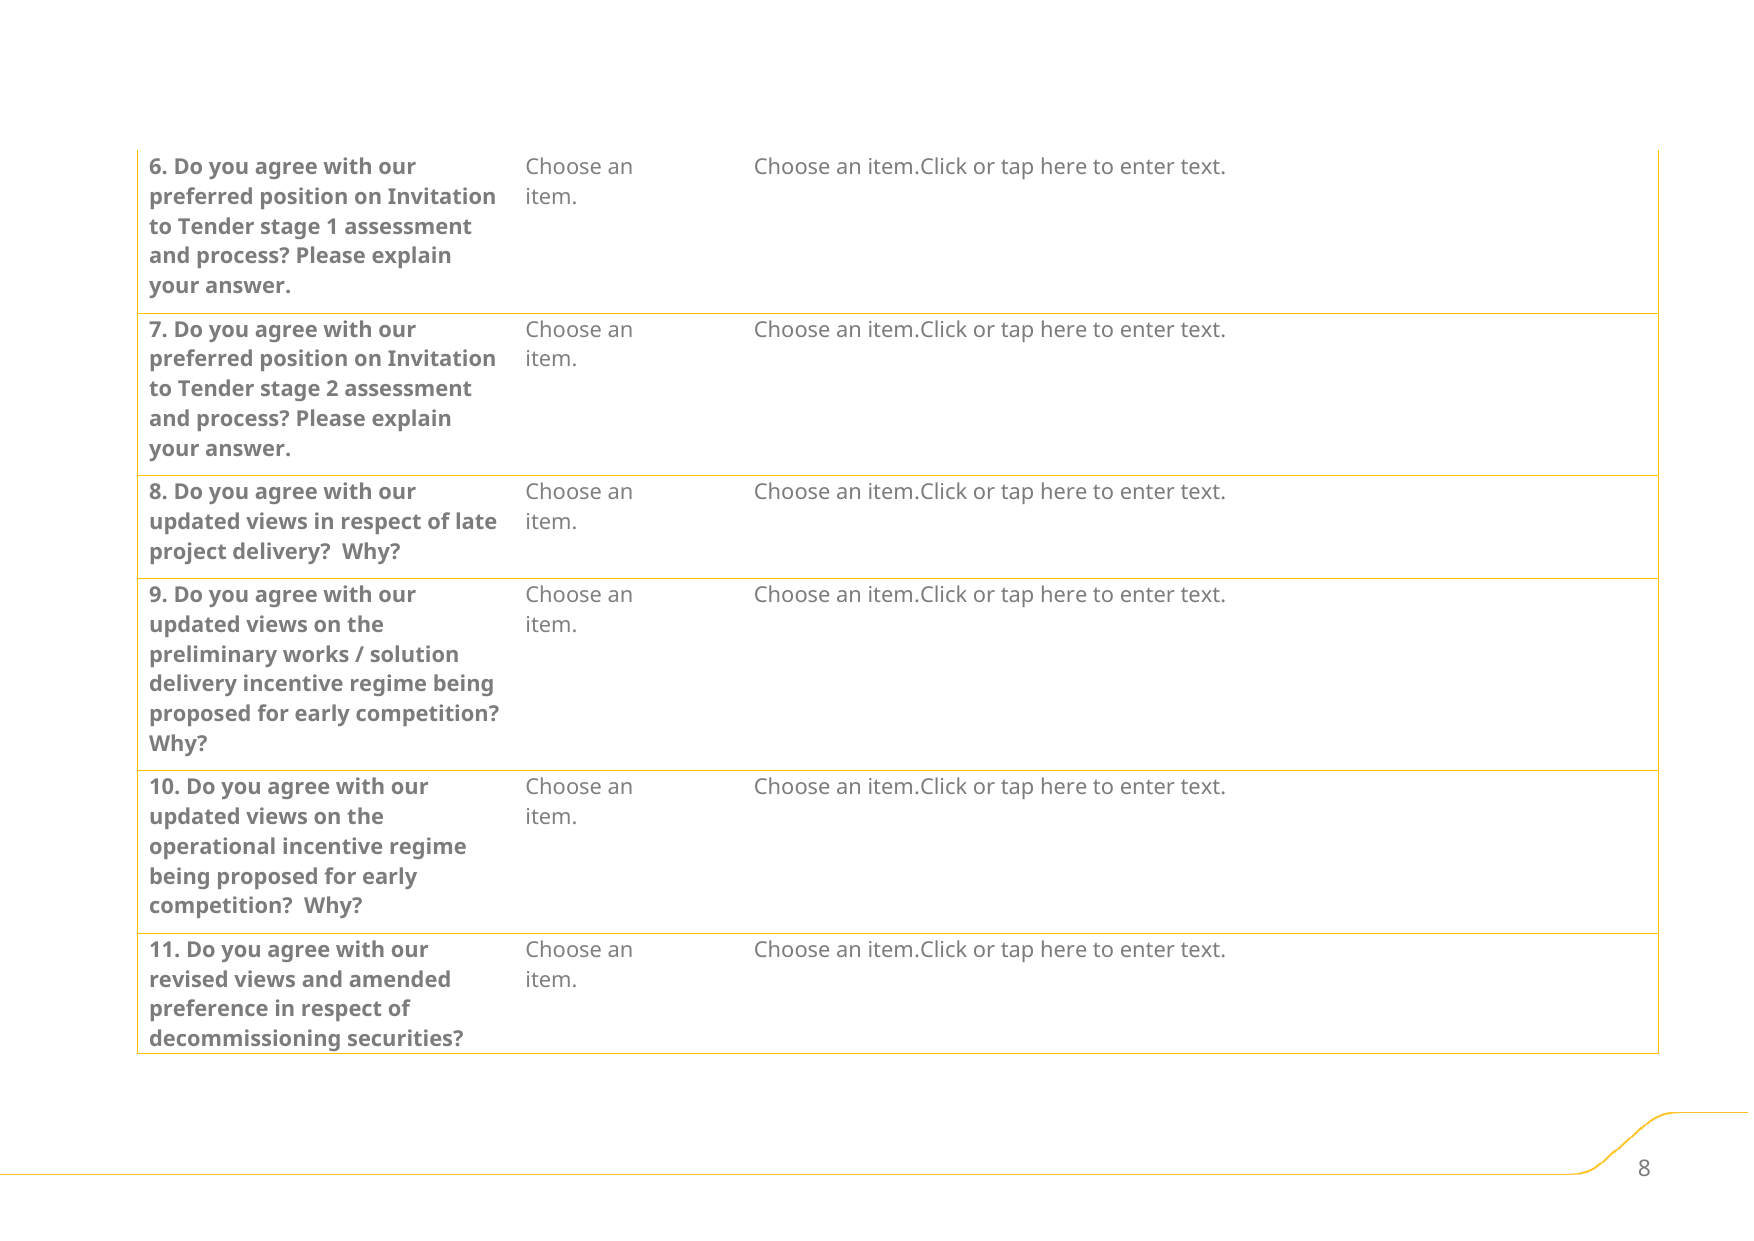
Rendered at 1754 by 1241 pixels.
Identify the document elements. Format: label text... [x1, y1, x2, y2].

table_cell 11. Do you agree with our revised views and amended preference in respect of decommissioning securities? Why? [138, 934, 514, 1053]
table_cell 9. Do you agree with our updated views on the preliminary works / solution delivery incentive regime being proposed for early competition? Why? [138, 579, 514, 770]
picture [0, 1112, 1748, 1175]
table_cell 8. Do you agree with our updated views in respect of late project delivery? Why? [138, 476, 514, 578]
table_cell 6. Do you agree with our preferred position on Invitation to Tender stage 1 assessment and process? Please explain your answer. [138, 150, 514, 312]
table_cell 10. Do you agree with our updated views on the operational incentive regime being proposed for early competition? Why? [138, 771, 514, 933]
picture [1640, 1168, 1647, 1175]
table_cell 7. Do you agree with our preferred position on Invitation to Tender stage 2 assessment and process? Please explain your answer. [138, 314, 514, 475]
